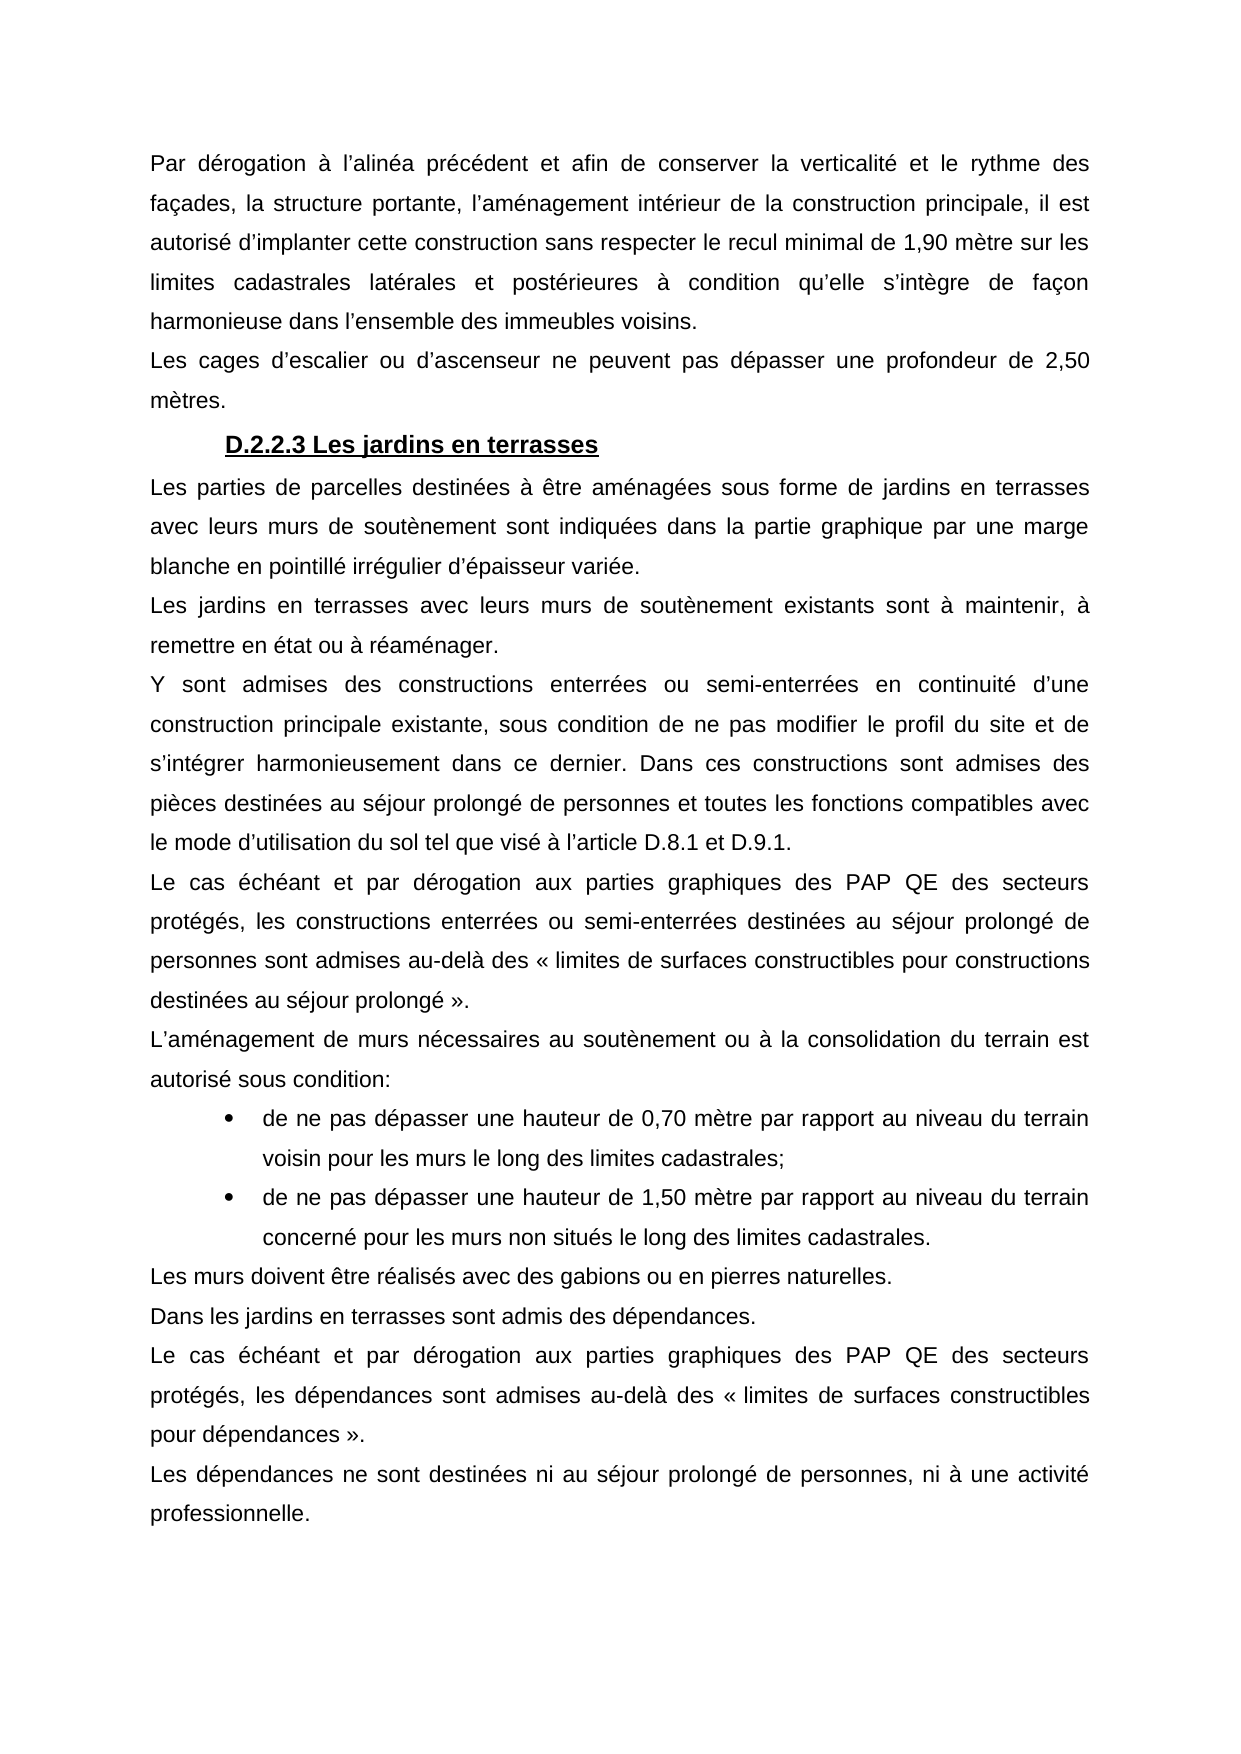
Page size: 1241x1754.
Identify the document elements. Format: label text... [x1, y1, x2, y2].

text Les jardins en terrasses avec leurs murs de soutènement existants sont à maintenir, à remettre en état ou à réaménager. [150, 592, 1090, 658]
text Dans les jardins en terrasses sont admis des dépendances. [150, 1303, 1090, 1329]
list de ne pas dépasser une hauteur de 0,70 mètre par rapport au niveau du terrain voisin pour les murs le long des limites cadastrales; [225, 1105, 1090, 1171]
text Y sont admises des constructions enterrées ou semi-enterrées en continuité d’une construction principale existante, sous condition de ne pas modifier le profil du site et de s’intégrer harmonieusement dans ce dernier. Dans ces constructions sont admises des pièces destinées au séjour prolongé de personnes et toutes les fonctions compatibles avec le mode d’utilisation du sol tel que visé à l’article D.8.1 et D.9.1. [150, 671, 1090, 855]
text Par dérogation à l’alinéa précédent et afin de conserver la verticalité et le rythme des façades, la structure portante, l’aménagement intérieur de la construction principale, il est autorisé d’implanter cette construction sans respecter le recul minimal de 1,90 mètre sur les limites cadastrales latérales et postérieures à condition qu’elle s’intègre de façon harmonieuse dans l’ensemble des immeubles voisins. [150, 150, 1090, 334]
text Les dépendances ne sont destinées ni au séjour prolongé de personnes, ni à une activité professionnelle. [150, 1461, 1090, 1526]
text Les murs doivent être réalisés avec des gabions ou en pierres naturelles. [150, 1263, 1090, 1289]
subtitle D.2.2.3 Les jardins en terrasses [225, 431, 1090, 459]
text Le cas échéant et par dérogation aux parties graphiques des PAP QE des secteurs protégés, les constructions enterrées ou semi-enterrées destinées au séjour prolongé de personnes sont admises au-delà des « limites de surfaces constructibles pour constructions destinées au séjour prolongé ». [150, 868, 1090, 1013]
text L’aménagement de murs nécessaires au soutènement ou à la consolidation du terrain est autorisé sous condition: [150, 1026, 1090, 1092]
text Le cas échéant et par dérogation aux parties graphiques des PAP QE des secteurs protégés, les dépendances sont admises au-delà des « limites de surfaces constructibles pour dépendances ». [150, 1342, 1090, 1447]
text Les cages d’escalier ou d’ascenseur ne peuvent pas dépasser une profondeur de 2,50 mètres. [150, 347, 1090, 413]
text Les parties de parcelles destinées à être aménagées sous forme de jardins en terrasses avec leurs murs de soutènement sont indiquées dans la partie graphique par une marge blanche en pointillé irrégulier d’épaisseur variée. [150, 474, 1090, 579]
list de ne pas dépasser une hauteur de 1,50 mètre par rapport au niveau du terrain concerné pour les murs non situés le long des limites cadastrales. [225, 1184, 1090, 1250]
